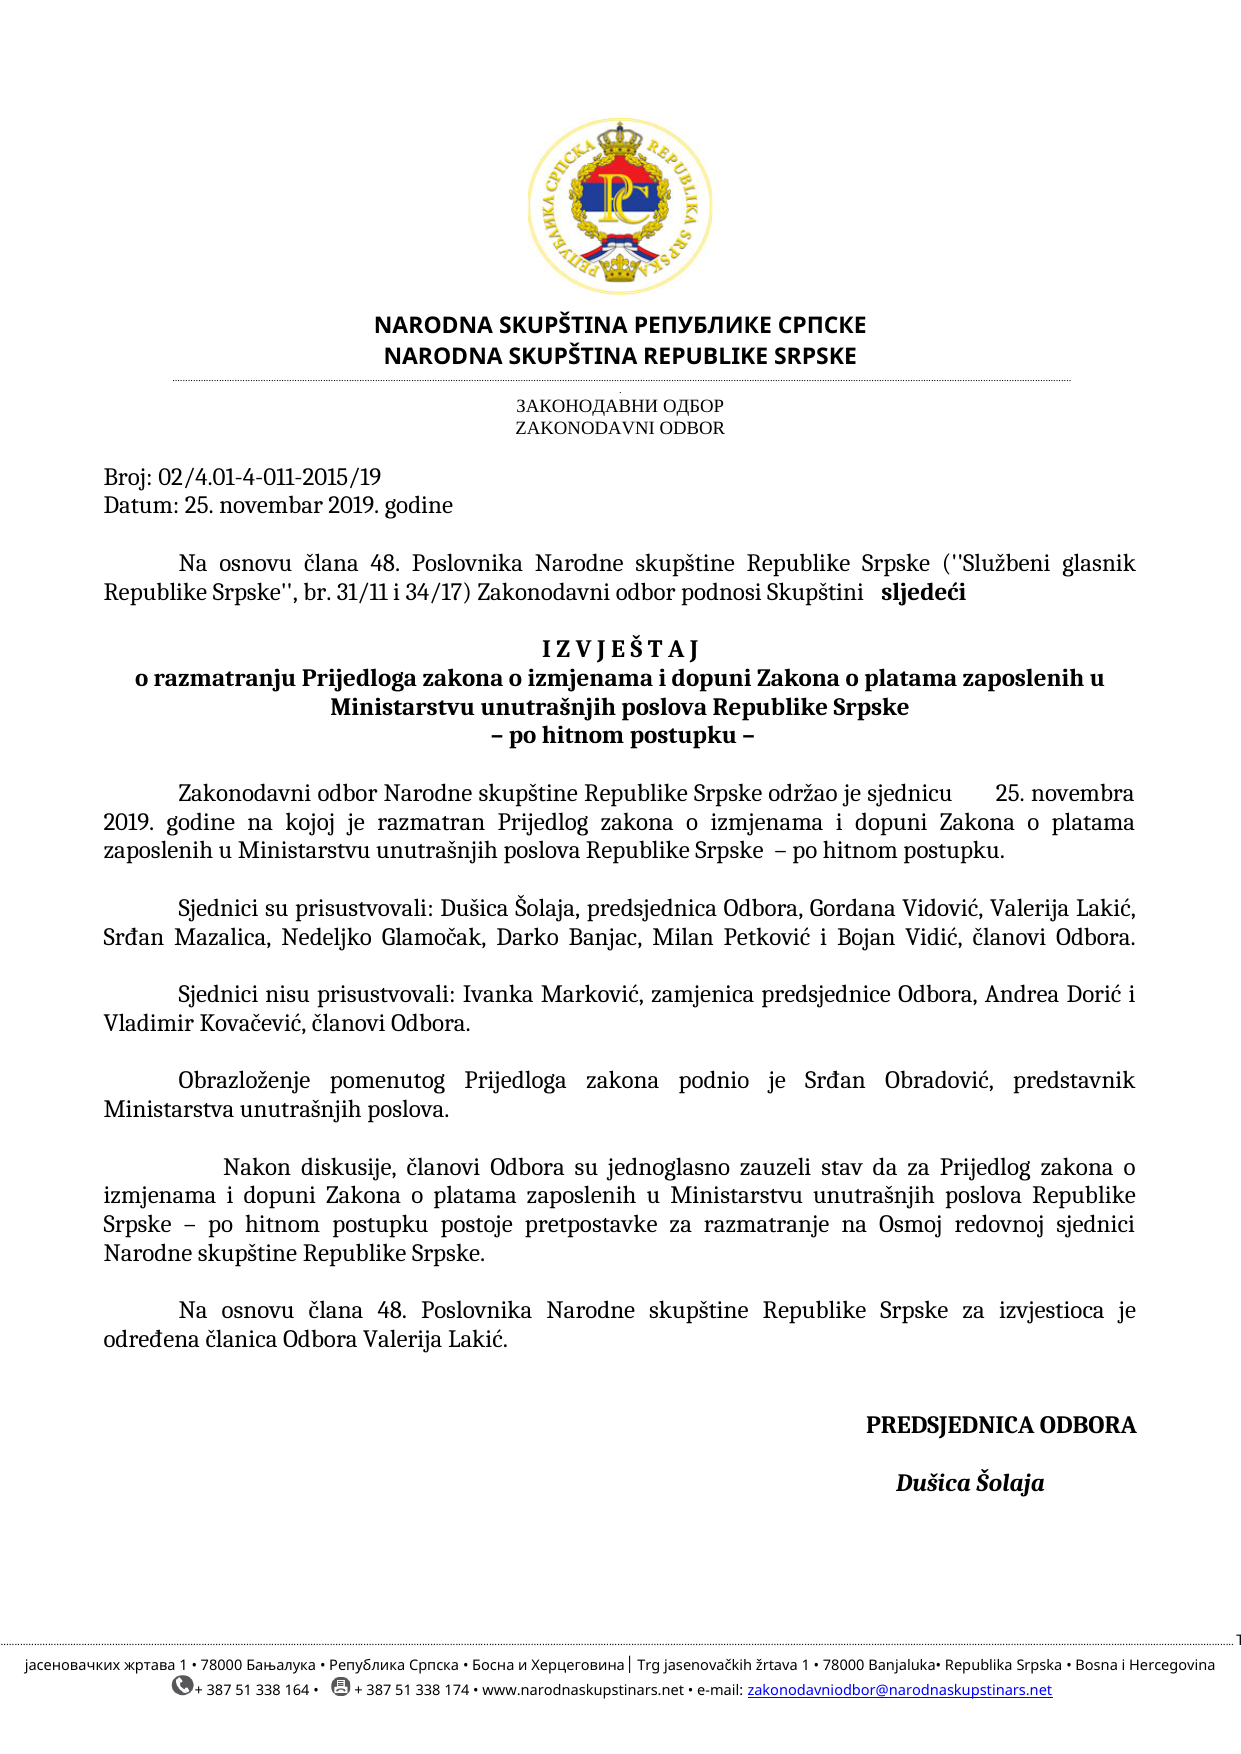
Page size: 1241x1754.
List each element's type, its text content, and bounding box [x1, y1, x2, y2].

text Sjednici su prisustvovali: Dušica Šolaja, predsjednica Odbora, Gordana Vidović, Valerija Lakić, Srđan Mazalica, Nedeljko Glamočak, Darko Banjac, Milan Petković i Bojan Vidić, članovi Odbora. [103, 894, 1137, 980]
text Na osnovu člana 48. Poslovnika Narodne skupštine Republike Srpske za izvjestioca je određena članica Odbora Valerija Lakić. [103, 1296, 1137, 1354]
text o razmatranju Prijedloga zakona o izmjenama i dopuni Zakona o platama zaposlenih u Ministarstvu unutrašnjih poslova Republike Srpske [103, 664, 1137, 721]
text Obrazloženje pomenutog Prijedloga zakona podnio je Srđan Obradović, predstavnik Ministarstva unutrašnjih poslova. [103, 1066, 1137, 1124]
text Broj: 02/4.01-4-011-2015/19 [103, 462, 1137, 491]
text – po hitnom postupku – [103, 721, 1137, 750]
text I Z V J E Š T A J [103, 635, 1137, 664]
text Zakonodavni odbor Narodne skupštine Republike Srpske održao je sjednicu 25. novembra 2019. godine na kojoj je razmatran Prijedlog zakona o izmjenama i dopuni Zakona o platama zaposlenih u Ministarstvu unutrašnjih poslova Republike Srpske – po hitnom postupku. [103, 779, 1137, 865]
text PREDSJEDNICA ODBORA [103, 1411, 1137, 1440]
text Nakon diskusije, članovi Odbora su jednoglasno zauzeli stav da za Prijedlog zakona o izmjenama i dopuni Zakona o platama zaposlenih u Ministarstvu unutrašnjih poslova Republike Srpske – po hitnom postupku postoje pretpostavke za razmatranje na Osmoj redovnoj sjednici Narodne skupštine Republike Srpske. [103, 1152, 1137, 1267]
text Na osnovu člana 48. Poslovnika Narodne skupštine Republike Srpske (''Službeni glasnik Republike Srpske'', br. 31/11 i 34/17) Zakonodavni odbor podnosi Skupštini sljedeći [103, 549, 1137, 606]
text Sjednici nisu prisustvovali: Ivanka Marković, zamjenica predsjednice Odbora, Andrea Dorić i Vladimir Kovačević, članovi Odbora. [103, 980, 1137, 1037]
text Dušica Šolaja [103, 1469, 1137, 1497]
text Datum: 25. novembar 2019. godine [103, 491, 1137, 520]
